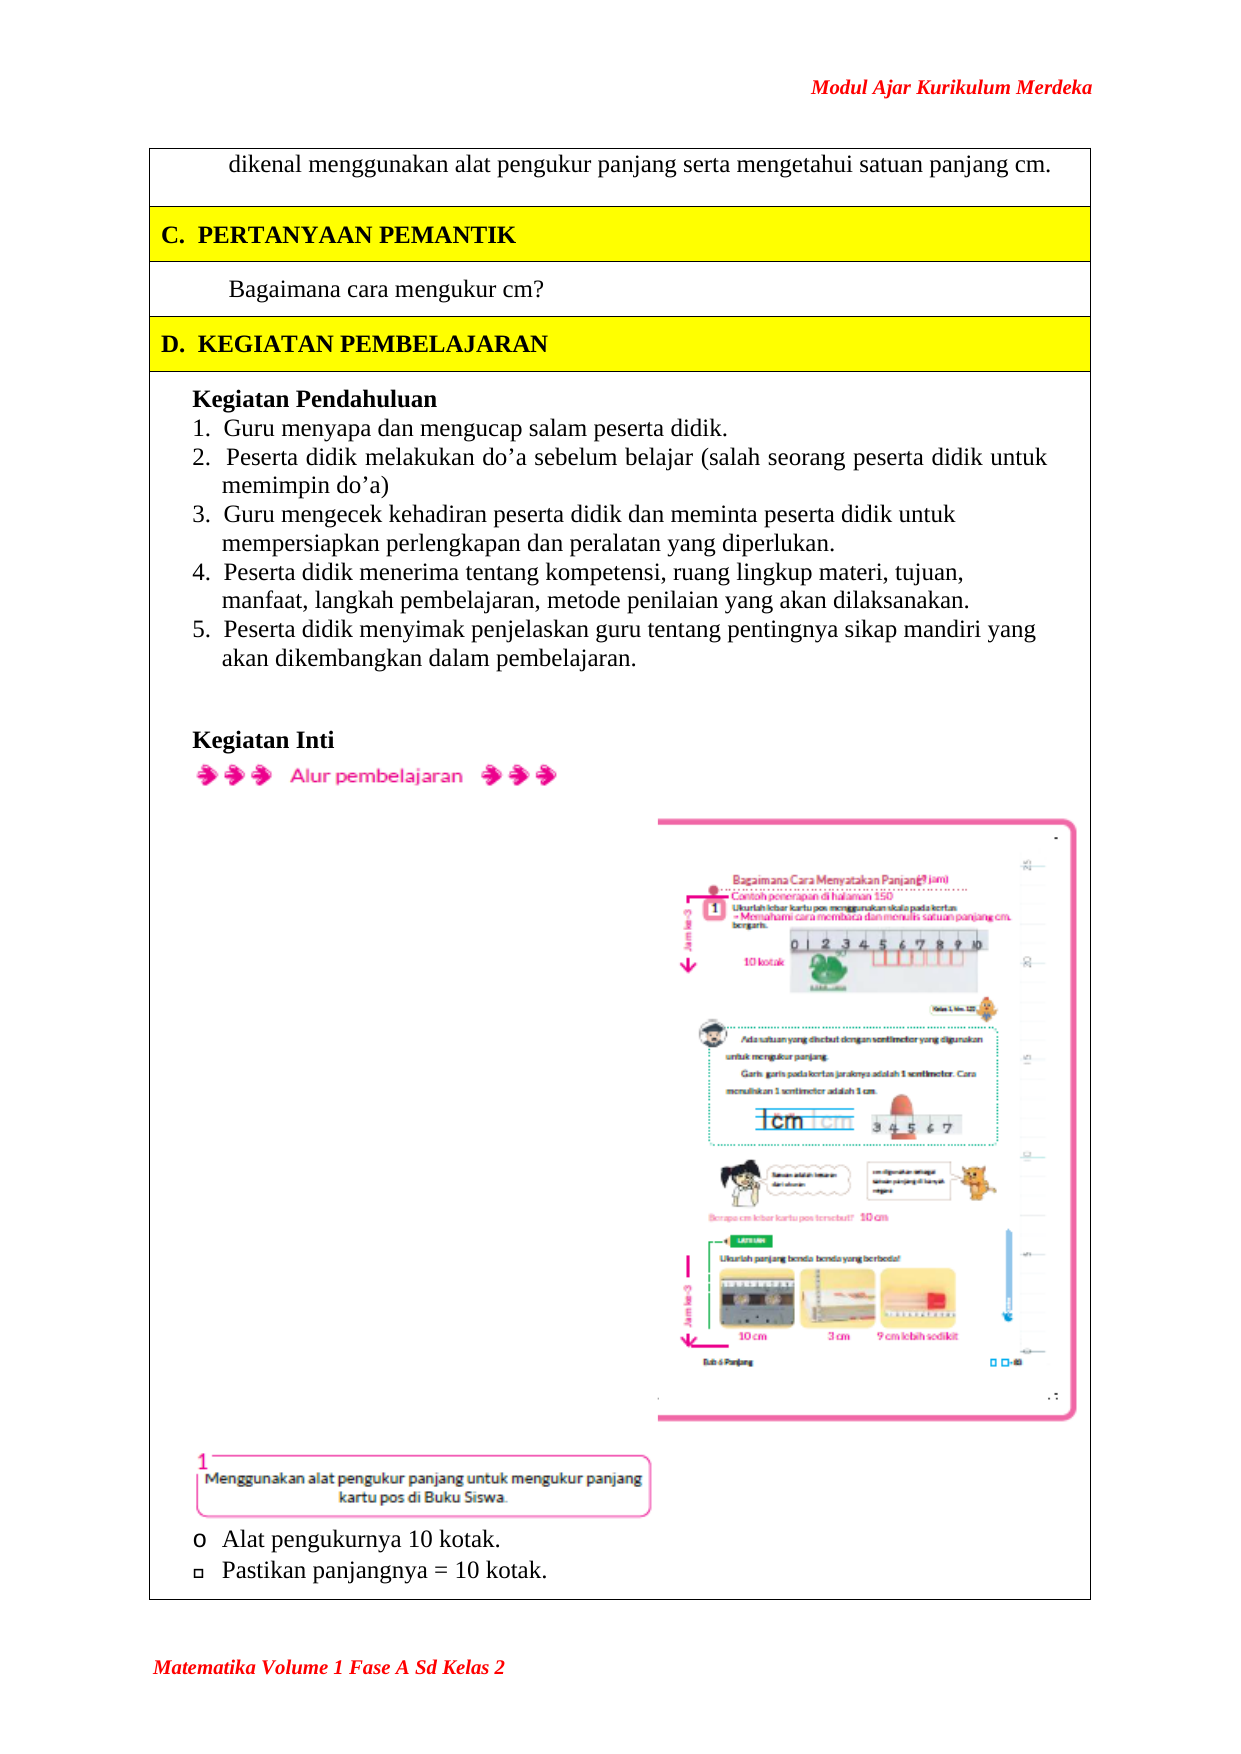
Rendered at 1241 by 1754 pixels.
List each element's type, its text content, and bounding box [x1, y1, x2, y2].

table_cell C. PERTANYAAN PEMANTIK [150, 207, 1090, 261]
picture [192, 754, 566, 808]
table_cell Bagaimana cara mengukur cm? [150, 262, 1090, 316]
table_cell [150, 372, 1090, 1598]
table_cell D. KEGIATAN PEMBELAJARAN [150, 317, 1090, 371]
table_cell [150, 149, 1090, 206]
picture [192, 811, 1083, 1525]
